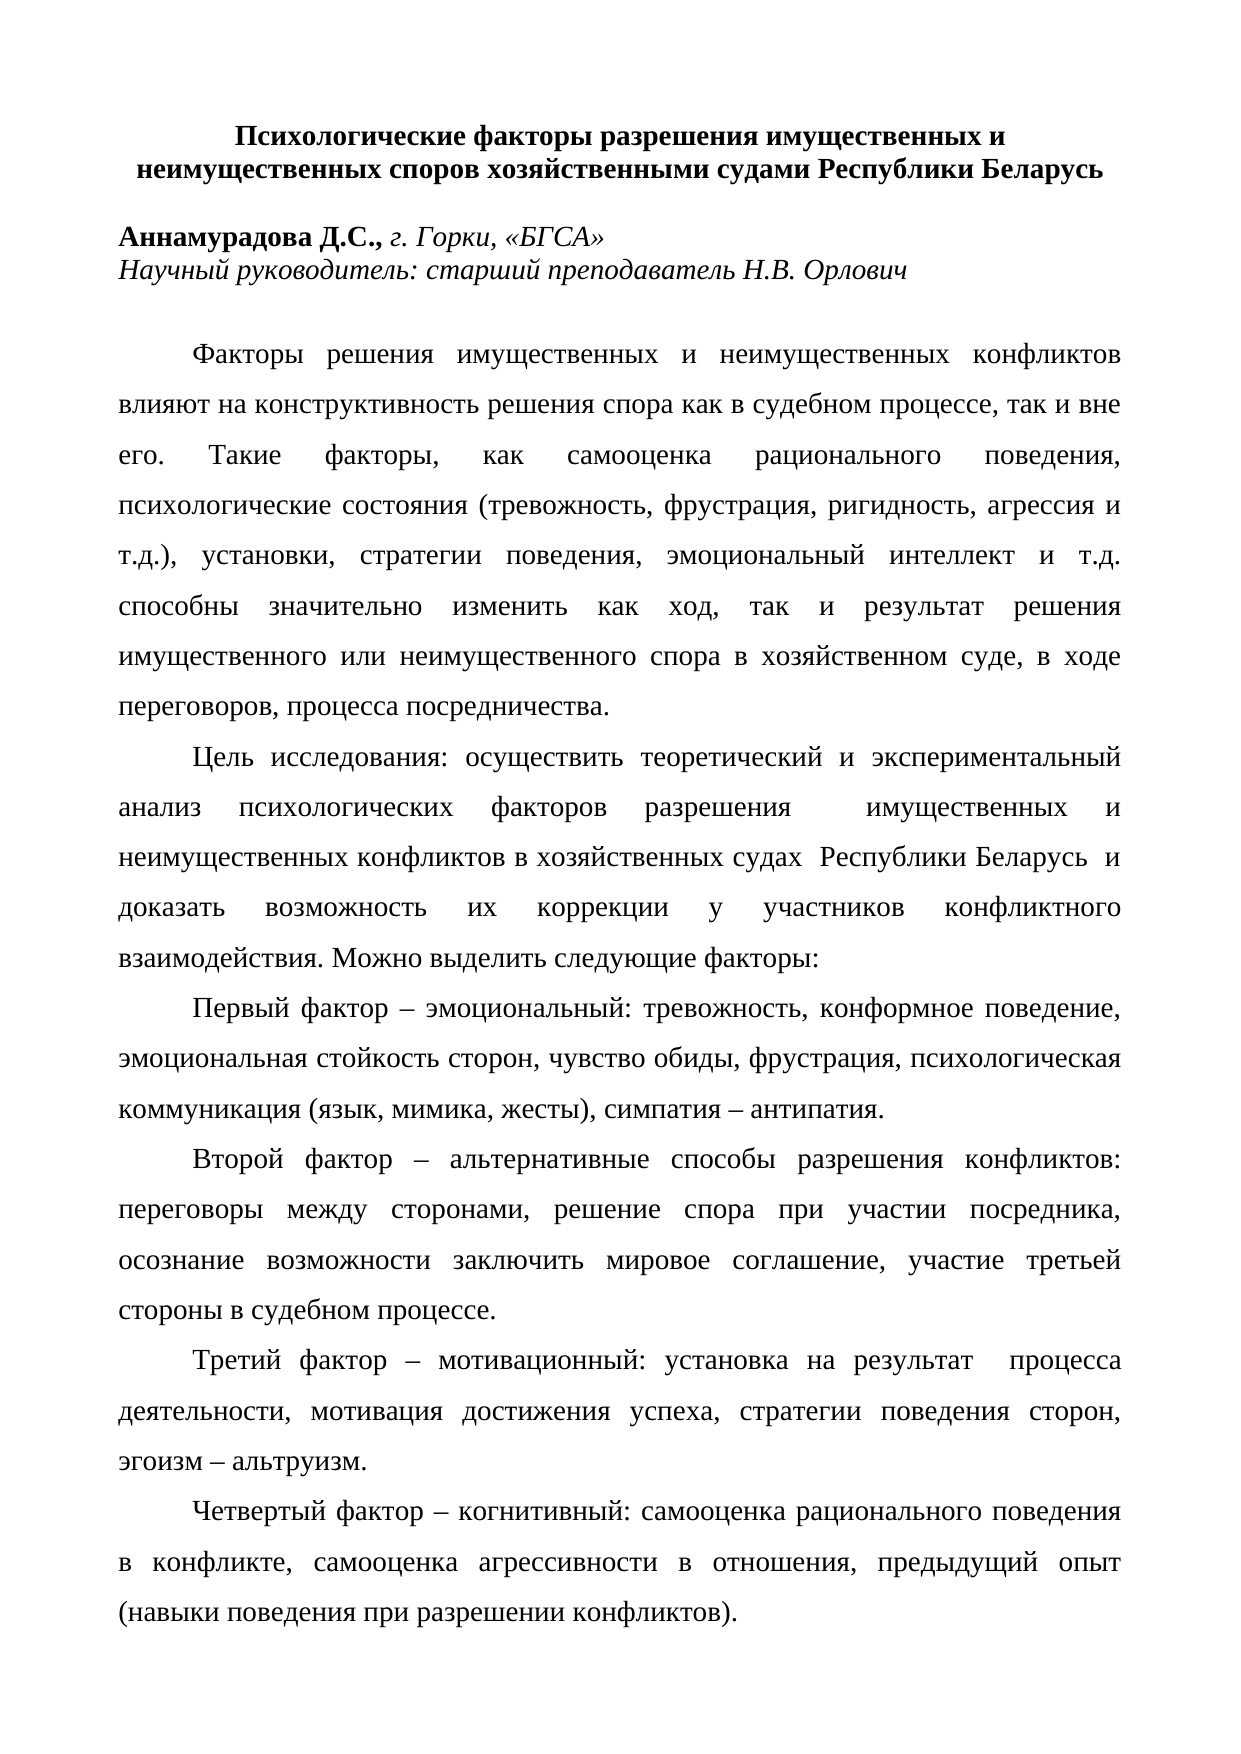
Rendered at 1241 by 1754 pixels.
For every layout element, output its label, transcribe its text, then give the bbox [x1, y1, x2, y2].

text Второй фактор – альтернативные способы разрешения конфликтов: переговоры между сторонами, решение спора при участии посредника, осознание возможности заключить мировое соглашение, участие третьей стороны в судебном процессе. [118, 1141, 1122, 1326]
text Третий фактор – мотивационный: установка на результат процесса деятельности, мотивация достижения успеха, стратегии поведения сторон, эгоизм – альтруизм. [118, 1342, 1122, 1477]
text Цель исследования: осуществить теоретический и экспериментальный анализ психологических факторов разрешения имущественных и неимущественных конфликтов в хозяйственных судах Республики Беларусь и доказать возможность их коррекции у участников конфликтного взаимодействия. Можно выделить следующие факторы: [118, 739, 1122, 973]
text Научный руководитель: старший преподаватель Н.В. Орлович [118, 252, 1122, 286]
text Первый фактор – эмоциональный: тревожность, конформное поведение, эмоциональная стойкость сторон, чувство обиды, фрустрация, психологическая коммуникация (язык, мимика, жесты), симпатия – антипатия. [118, 990, 1122, 1124]
text Психологические факторы разрешения имущественных и неимущественных споров хозяйственными судами Республики Беларусь [118, 118, 1122, 185]
text Факторы решения имущественных и неимущественных конфликтов влияют на конструктивность решения спора как в судебном процессе, так и вне его. Такие факторы, как самооценка рационального поведения, психологические состояния (тревожность, фрустрация, ригидность, агрессия и т.д.), установки, стратегии поведения, эмоциональный интеллект и т.д. способны значительно изменить как ход, так и результат решения имущественного или неимущественного спора в хозяйственном суде, в ходе переговоров, процесса посредничества. [118, 336, 1122, 722]
text Аннамурадова Д.С., г. Горки, «БГСА» [118, 219, 1122, 252]
text Четвертый фактор – когнитивный: самооценка рационального поведения в конфликте, самооценка агрессивности в отношения, предыдущий опыт (навыки поведения при разрешении конфликтов). [118, 1493, 1122, 1627]
